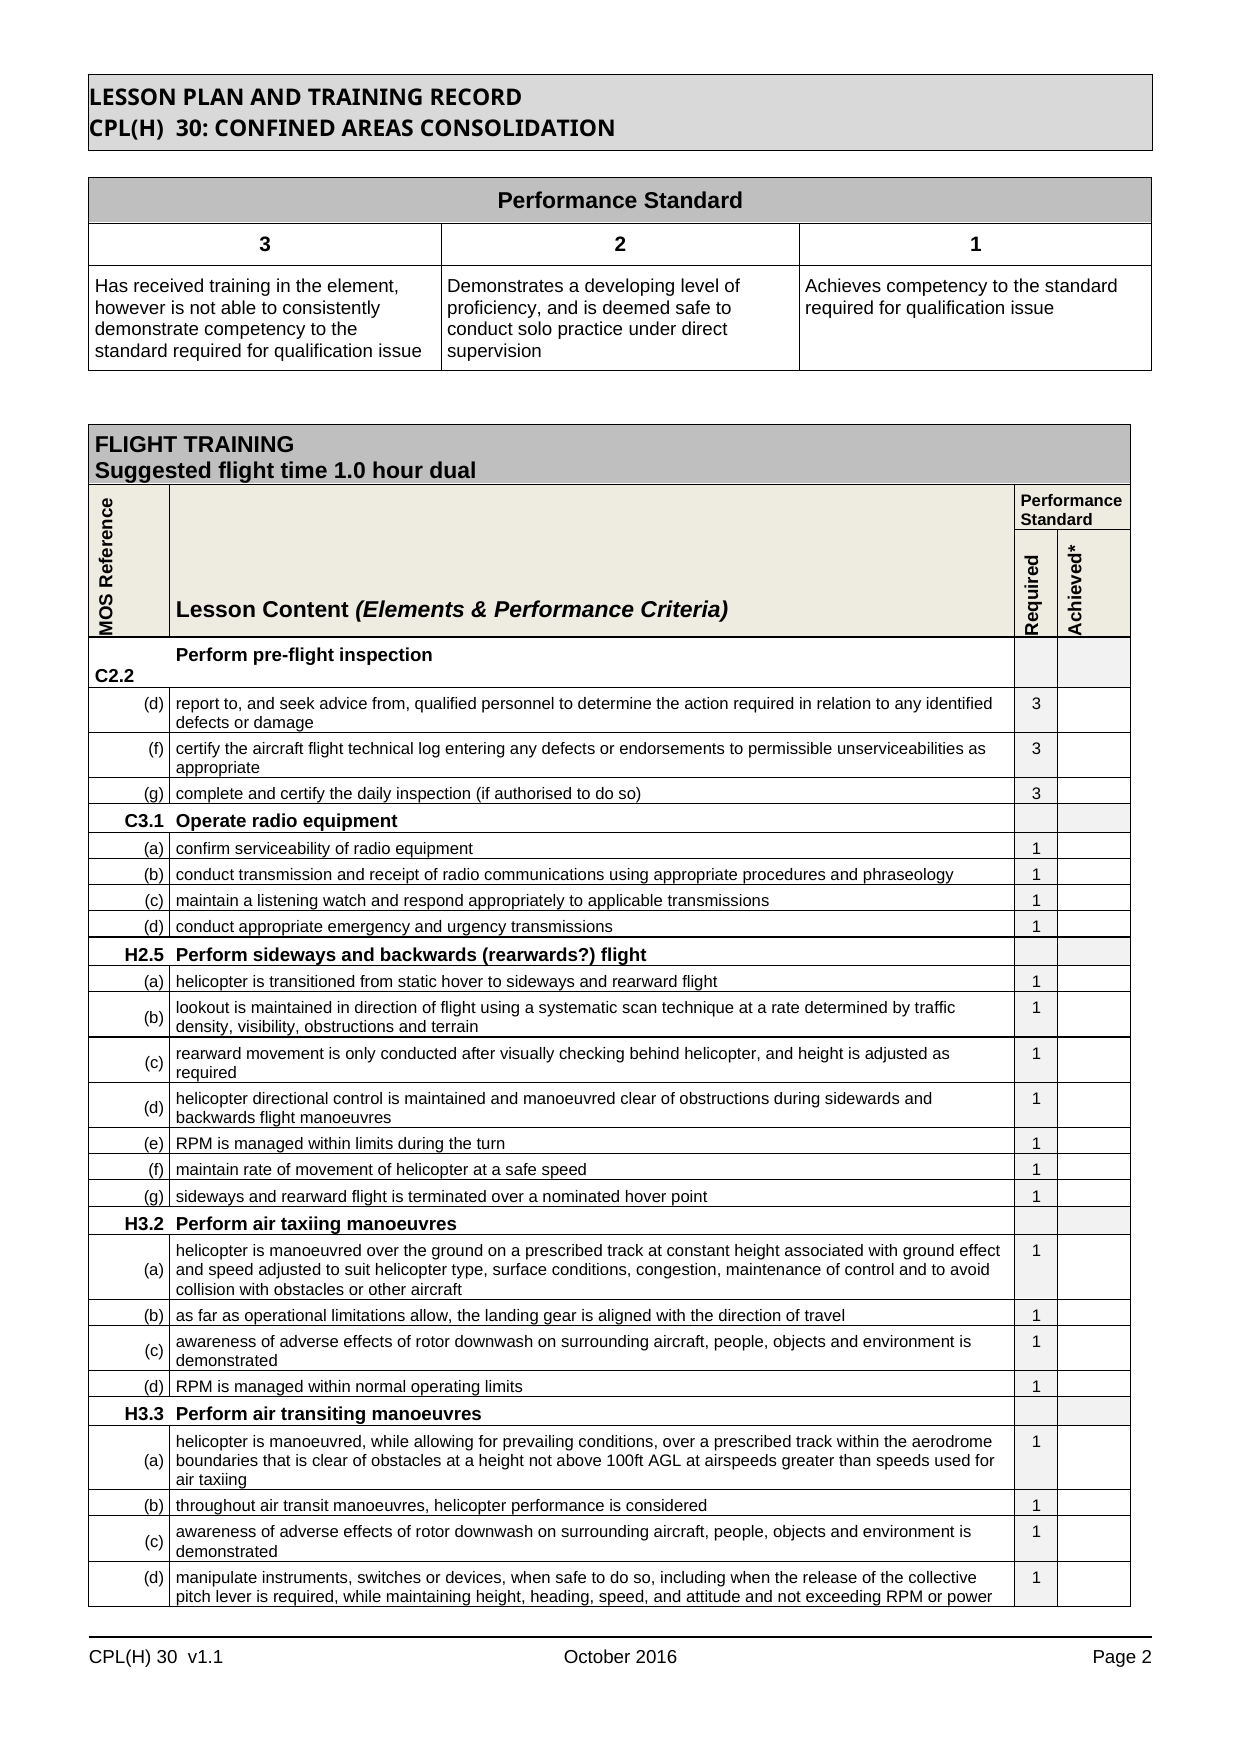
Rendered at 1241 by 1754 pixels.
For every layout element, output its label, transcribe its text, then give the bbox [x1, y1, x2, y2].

table_cell [1058, 1154, 1130, 1179]
table_cell 1 [1015, 1371, 1057, 1396]
table_cell 1 [800, 224, 1151, 265]
table_cell 1 [1015, 992, 1057, 1036]
table_cell (d) [89, 911, 169, 936]
table_cell conduct transmission and receipt of radio communications using appropriate procedures and phraseology [170, 859, 1014, 884]
table_cell (f) [89, 733, 169, 777]
table_cell confirm serviceability of radio equipment [170, 833, 1014, 858]
table_cell 1 [1015, 1426, 1057, 1489]
table_cell [1058, 1326, 1130, 1370]
table_cell [1058, 833, 1130, 858]
table_cell [1058, 1490, 1130, 1515]
table_cell 3 [1015, 733, 1057, 777]
table_cell (f) [89, 1154, 169, 1179]
table_cell rearward movement is only conducted after visually checking behind helicopter, and height is adjusted as required [170, 1038, 1014, 1082]
table_cell [1058, 1426, 1130, 1489]
table_cell [1058, 688, 1130, 732]
table_cell Achieved* [1058, 530, 1130, 636]
table_cell [1015, 1397, 1057, 1425]
table_cell [1058, 638, 1130, 687]
table_cell (d) [89, 688, 169, 732]
table_cell [1058, 1038, 1130, 1082]
table_cell Perform air taxiing manoeuvres [170, 1207, 1014, 1234]
table_cell (a) [89, 833, 169, 858]
table_cell [1058, 966, 1130, 991]
table_cell 1 [1015, 885, 1057, 910]
table_cell (a) [89, 1426, 169, 1489]
table_cell as far as operational limitations allow, the landing gear is aligned with the direction of travel [170, 1300, 1014, 1325]
table_cell [1015, 1207, 1057, 1234]
table_cell 1 [1015, 833, 1057, 858]
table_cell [170, 1562, 1014, 1606]
table_cell 1 [1015, 1180, 1057, 1206]
table_cell [1058, 1083, 1130, 1127]
table_cell 1 [1015, 1235, 1057, 1298]
table_cell [1058, 1516, 1130, 1561]
table_cell [1058, 938, 1130, 965]
table_cell (g) [89, 778, 169, 803]
table_cell (b) [89, 859, 169, 884]
table_cell 3 [1015, 688, 1057, 732]
table_cell 1 [1015, 1562, 1057, 1606]
table_cell 1 [1015, 1038, 1057, 1082]
table_cell H3.2 [89, 1207, 170, 1234]
table_cell certify the aircraft flight technical log entering any defects or endorsements to permissible unserviceabilities as appropriate [170, 733, 1014, 777]
table_cell report to, and seek advice from, qualified personnel to determine the action required in relation to any identified defects or damage [170, 688, 1014, 732]
table_cell [1058, 885, 1130, 910]
table_header Performance Standard [89, 178, 1151, 222]
table_cell 1 [1015, 1516, 1057, 1561]
table_cell (d) [89, 1371, 169, 1396]
table_cell (c) [89, 1038, 169, 1082]
table_header FLIGHT TRAINING Suggested flight time 1.0 hour dual [89, 425, 1130, 483]
table_cell Lesson Content (Elements & Performance Criteria) [170, 485, 1014, 636]
table_cell Has received training in the element, however is not able to consistently demonstrate competency to the standard required for qualification issue [89, 266, 441, 370]
table_cell (a) [89, 966, 169, 991]
table_cell (c) [89, 1516, 169, 1561]
table_cell 1 [1015, 911, 1057, 936]
table_cell Demonstrates a developing level of proficiency, and is deemed safe to conduct solo practice under direct supervision [442, 266, 799, 370]
table_cell (b) [89, 992, 169, 1036]
table_cell Required [1015, 530, 1057, 636]
table_cell [1058, 804, 1130, 832]
table_cell C3.1 [89, 804, 170, 832]
table_cell Performance Standard [1015, 485, 1130, 529]
table_cell RPM is managed within limits during the turn [170, 1128, 1014, 1153]
table_cell Operate radio equipment [170, 804, 1014, 832]
table_cell (e) [89, 1128, 169, 1153]
table_cell [1058, 1235, 1130, 1298]
table_cell lookout is maintained in direction of flight using a systematic scan technique at a rate determined by traffic density, visibility, obstructions and terrain [170, 992, 1014, 1036]
table_cell (g) [89, 1180, 169, 1206]
table_cell (d) [89, 1083, 169, 1127]
table_cell [1058, 1371, 1130, 1396]
table_cell 1 [1015, 1154, 1057, 1179]
table_cell 1 [1015, 1128, 1057, 1153]
table_cell helicopter is transitioned from static hover to sideways and rearward flight [170, 966, 1014, 991]
table_cell RPM is managed within normal operating limits [170, 1371, 1014, 1396]
table_cell throughout air transit manoeuvres, helicopter performance is considered [170, 1490, 1014, 1515]
table_cell conduct appropriate emergency and urgency transmissions [170, 911, 1014, 936]
table_cell Perform air transiting manoeuvres [170, 1397, 1014, 1425]
table_cell [1058, 1300, 1130, 1325]
table_cell [1058, 1397, 1130, 1425]
table_cell sideways and rearward flight is terminated over a nominated hover point [170, 1180, 1014, 1206]
table_cell (c) [89, 1326, 169, 1370]
table_cell 1 [1015, 1083, 1057, 1127]
table_cell helicopter is manoeuvred, while allowing for prevailing conditions, over a prescribed track within the aerodrome boundaries that is clear of obstacles at a height not above 100ft AGL at airspeeds greater than speeds used for air taxiing [170, 1426, 1014, 1489]
table_cell (c) [89, 885, 169, 910]
table_cell 3 [89, 224, 441, 265]
table_cell complete and certify the daily inspection (if authorised to do so) [170, 778, 1014, 803]
table_cell (b) [89, 1300, 169, 1325]
table_cell [1058, 1207, 1130, 1234]
table_cell [1058, 1180, 1130, 1206]
table_cell [1015, 938, 1057, 965]
table_cell maintain rate of movement of helicopter at a safe speed [170, 1154, 1014, 1179]
table_cell 1 [1015, 1490, 1057, 1515]
table_cell 1 [1015, 859, 1057, 884]
table_cell Achieves competency to the standard required for qualification issue [800, 266, 1151, 370]
table_cell [1058, 992, 1130, 1036]
table_cell helicopter is manoeuvred over the ground on a prescribed track at constant height associated with ground effect and speed adjusted to suit helicopter type, surface conditions, congestion, maintenance of control and to avoid collision with obstacles or other aircraft [170, 1235, 1014, 1298]
table_cell H2.5 [89, 938, 170, 965]
table_cell [1015, 638, 1057, 687]
table_cell helicopter directional control is maintained and manoeuvred clear of obstructions during sidewards and backwards flight manoeuvres [170, 1083, 1014, 1127]
table_cell 1 [1015, 1300, 1057, 1325]
table_cell maintain a listening watch and respond appropriately to applicable transmissions [170, 885, 1014, 910]
table_cell 1 [1015, 1326, 1057, 1370]
table_cell 2 [442, 224, 799, 265]
table_cell 3 [1015, 778, 1057, 803]
table_cell Perform pre-flight inspection [170, 638, 1014, 687]
table_cell [1058, 1128, 1130, 1153]
table_cell C2.2 [89, 638, 170, 687]
table_cell (d) [89, 1562, 169, 1606]
table_cell [1058, 1562, 1130, 1606]
table_cell H3.3 [89, 1397, 170, 1425]
table_cell awareness of adverse effects of rotor downwash on surrounding aircraft, people, objects and environment is demonstrated [170, 1326, 1014, 1370]
table_cell [1058, 911, 1130, 936]
table_cell MOS Reference [89, 485, 169, 636]
table_cell 1 [1015, 966, 1057, 991]
table_cell [1058, 733, 1130, 777]
table_cell (a) [89, 1235, 169, 1298]
table_cell (b) [89, 1490, 169, 1515]
table_cell [1058, 859, 1130, 884]
table_cell Perform sideways and backwards (rearwards?) flight [170, 938, 1014, 965]
table_cell awareness of adverse effects of rotor downwash on surrounding aircraft, people, objects and environment is demonstrated [170, 1516, 1014, 1561]
table_cell [1015, 804, 1057, 832]
table_cell [1058, 778, 1130, 803]
